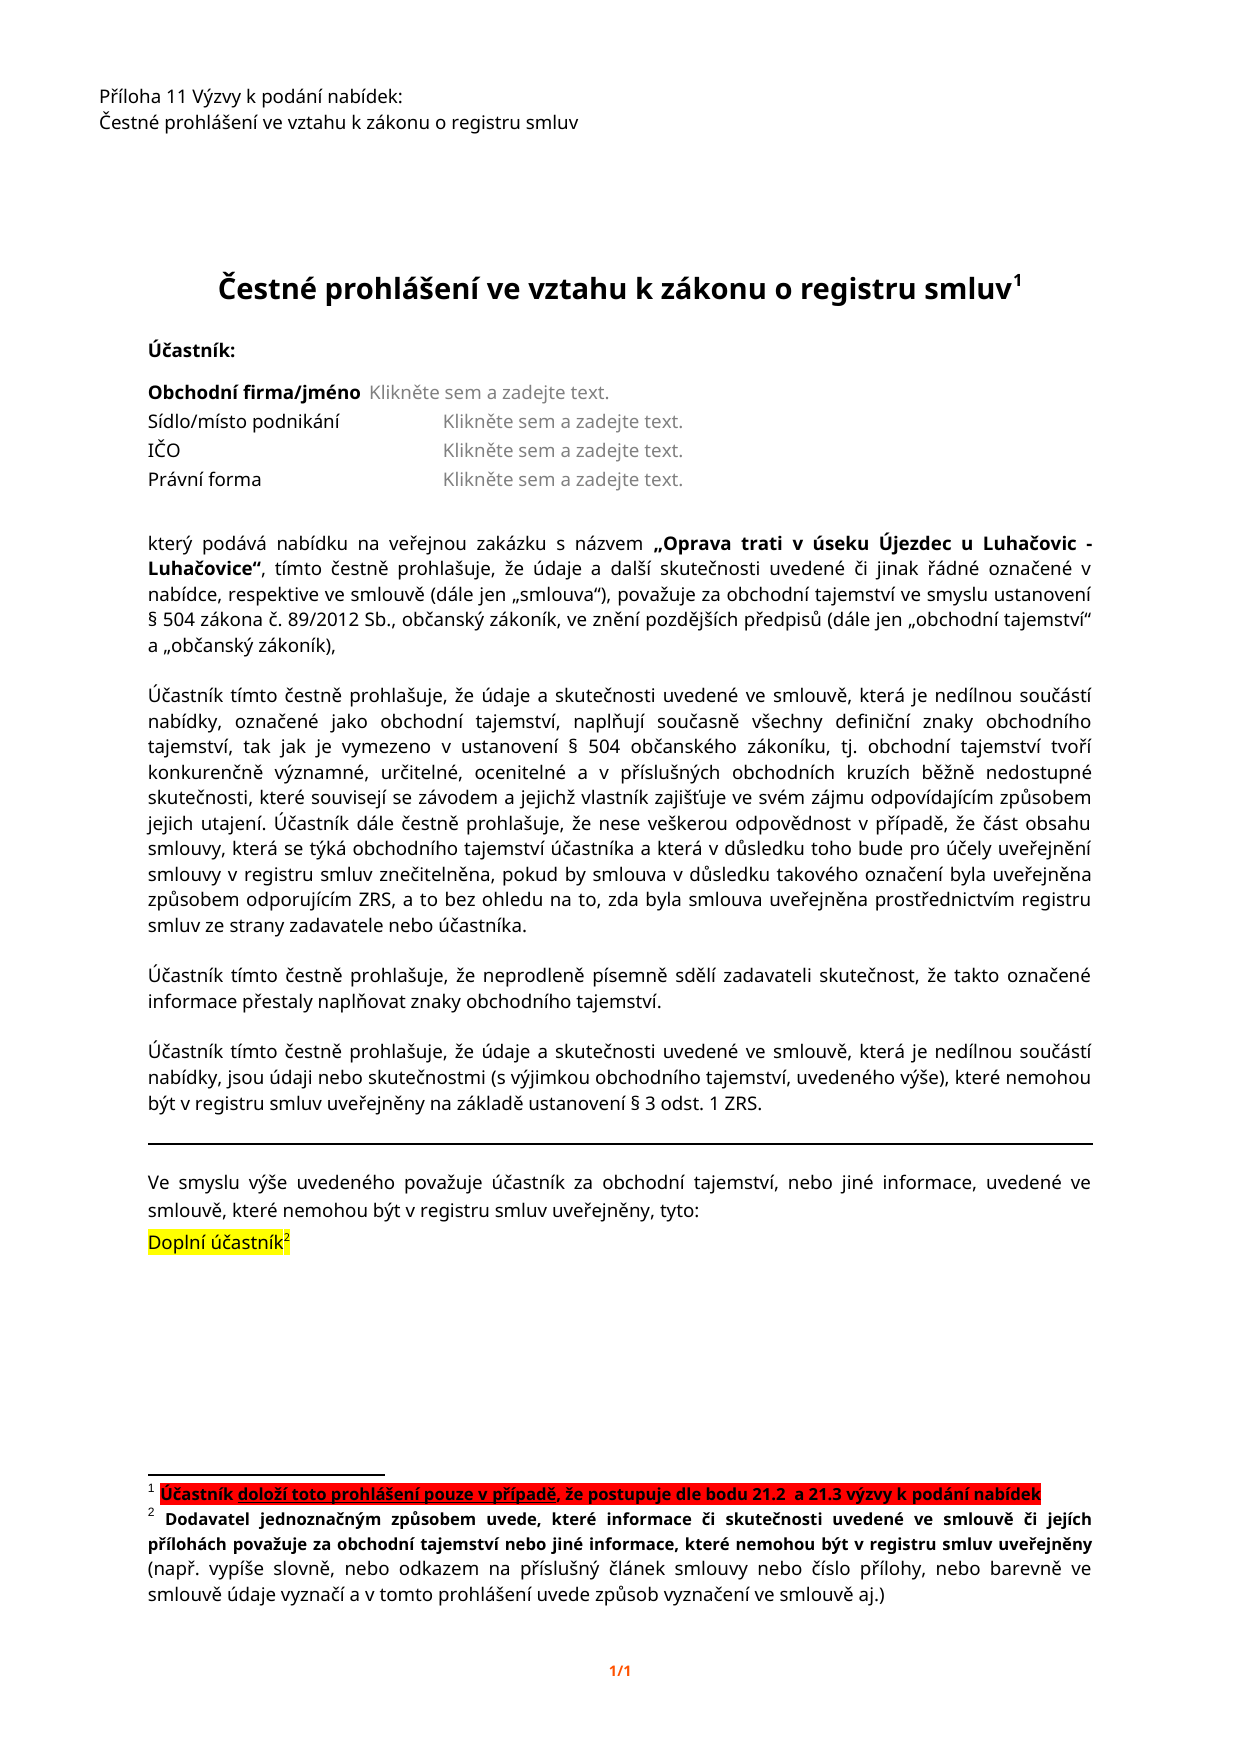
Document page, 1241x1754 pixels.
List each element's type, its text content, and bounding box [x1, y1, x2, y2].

text Právní forma [148, 463, 1093, 492]
text Sídlo/místo podnikání [148, 405, 1093, 434]
text Účastník: [148, 333, 1093, 364]
text Doplní účastník [148, 1226, 1092, 1255]
text Účastník tímto čestně prohlašuje, že neprodleně písemně sdělí zadavateli skutečnost, že takto označené informace přestaly naplňovat znaky obchodního tajemství. [148, 963, 1093, 1014]
text IČO [148, 434, 1093, 463]
text Účastník tímto čestně prohlašuje, že údaje a skutečnosti uvedené ve smlouvě, která je nedílnou součástí nabídky, označené jako obchodní tajemství, naplňují současně všechny definiční znaky obchodního tajemství, tak jak je vymezeno v ustanovení § 504 občanského zákoníku, tj. obchodní tajemství tvoří konkurenčně významné, určitelné, ocenitelné a v příslušných obchodních kruzích běžně nedostupné skutečnosti, které souvisejí se závodem a jejichž vlastník zajišťuje ve svém zájmu odpovídajícím způsobem jejich utajení. Účastník dále čestně prohlašuje, že nese veškerou odpovědnost v případě, že část obsahu smlouvy, která se týká obchodního tajemství účastníka a která v důsledku toho bude pro účely uveřejnění smlouvy v registru smluv znečitelněna, pokud by smlouva v důsledku takového označení byla uveřejněna způsobem odporujícím ZRS, a to bez ohledu na to, zda byla smlouva uveřejněna prostřednictvím registru smluv ze strany zadavatele nebo účastníka. [148, 683, 1093, 938]
text Účastník tímto čestně prohlašuje, že údaje a skutečnosti uvedené ve smlouvě, která je nedílnou součástí nabídky, jsou údaji nebo skutečnostmi (s výjimkou obchodního tajemství, uvedeného výše), které nemohou být v registru smluv uveřejněny na základě ustanovení § 3 odst. 1 ZRS. [148, 1039, 1093, 1115]
title Čestné prohlášení ve vztahu k zákonu o registru smluv [148, 268, 1093, 308]
text který podává nabídku na veřejnou zakázku s názvem „Oprava trati v úseku Újezdec u Luhačovic - Luhačovice“, tímto čestně prohlašuje, že údaje a další skutečnosti uvedené či jinak řádné označené v nabídce, respektive ve smlouvě (dále jen „smlouva“), považuje za obchodní tajemství ve smyslu ustanovení § 504 zákona č. 89/2012 Sb., občanský zákoník, ve znění pozdějších předpisů (dále jen „obchodní tajemství“ a „občanský zákoník), [148, 530, 1093, 658]
text Obchodní firma/jméno [148, 376, 1093, 405]
text Ve smyslu výše uvedeného považuje účastník za obchodní tajemství, nebo jiné informace, uvedené ve smlouvě, které nemohou být v registru smluv uveřejněny, tyto: [148, 1169, 1092, 1223]
